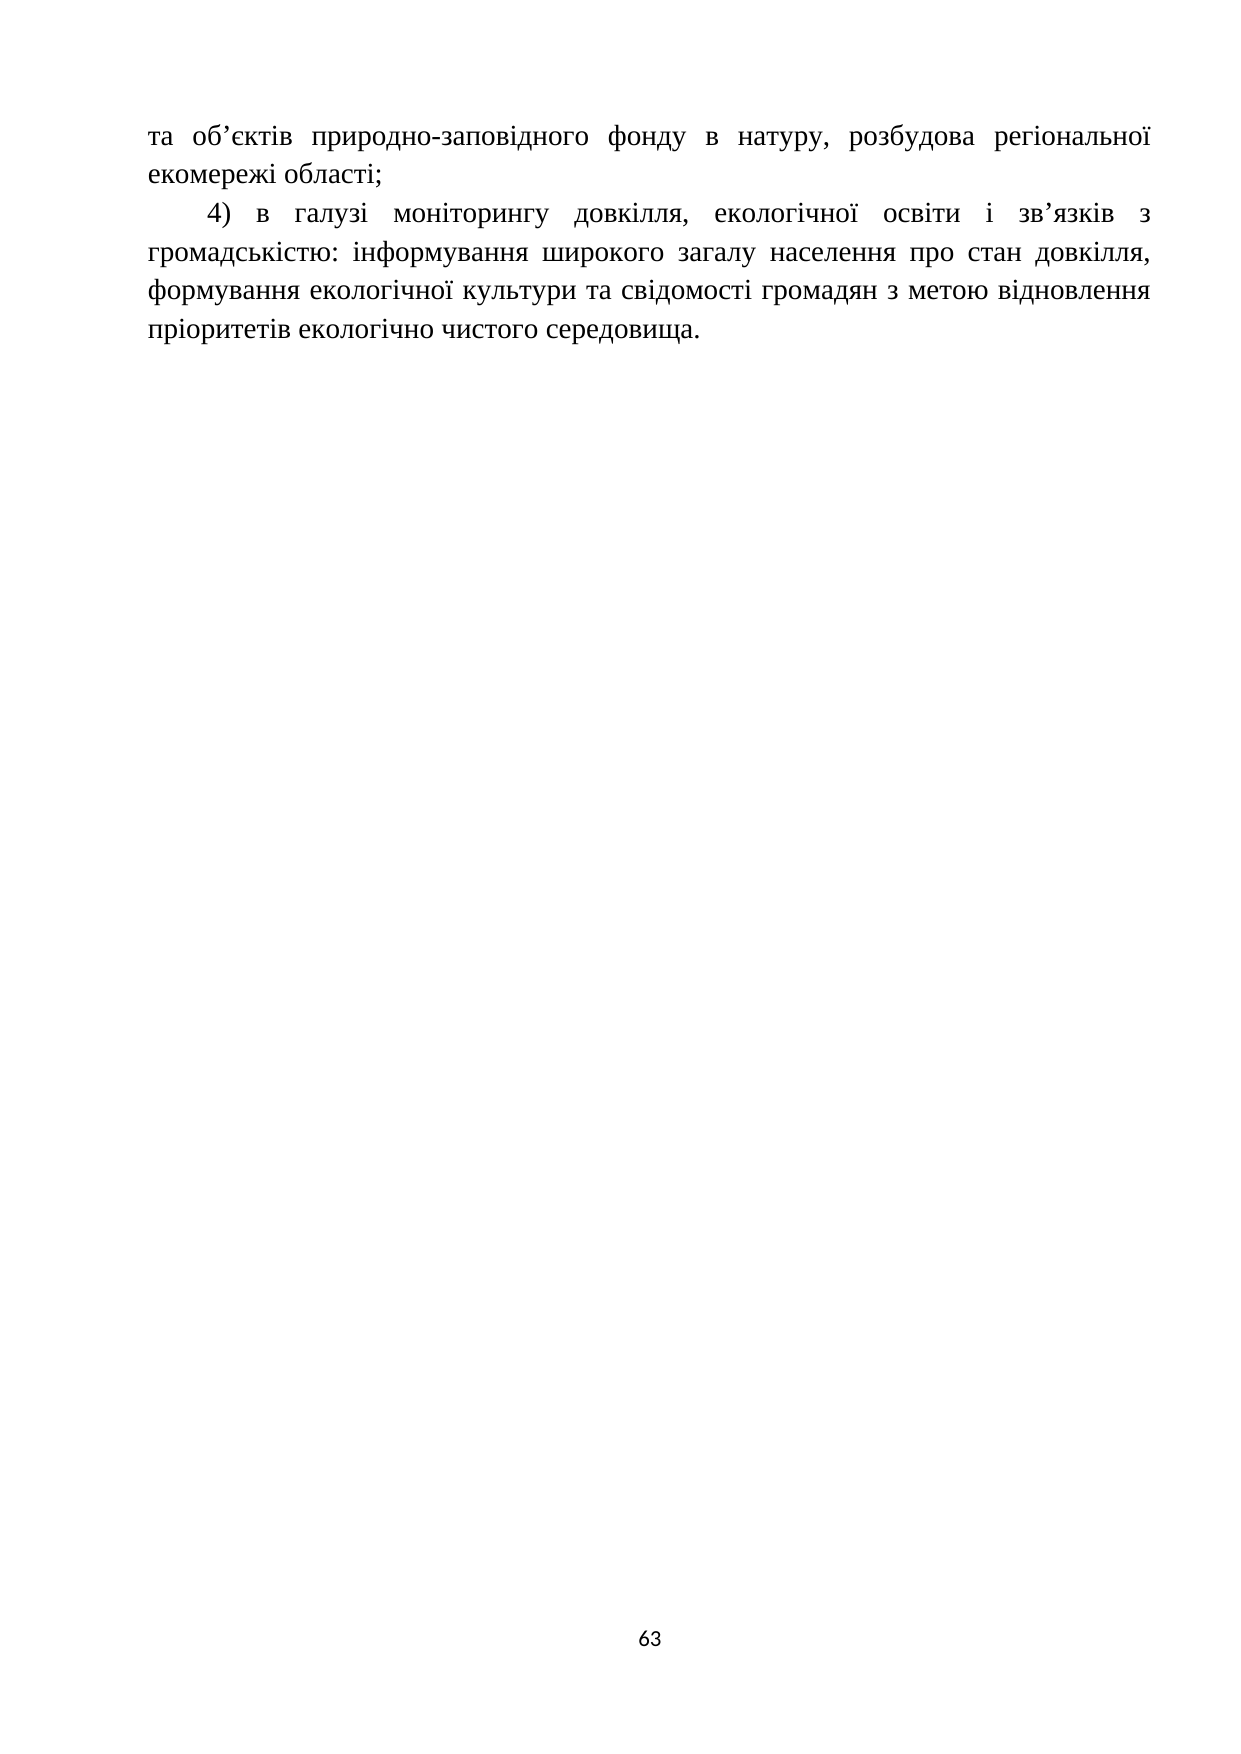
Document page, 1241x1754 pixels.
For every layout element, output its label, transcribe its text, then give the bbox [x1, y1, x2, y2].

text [148, 118, 1152, 190]
text 4) в галузі моніторингу довкілля, екологічної освіти і зв’язків з громадськістю: інформування широкого загалу населення про стан довкілля, формування екологічної культури та свідомості громадян з метою відновлення пріоритетів екологічно чистого середовища. [148, 195, 1152, 344]
